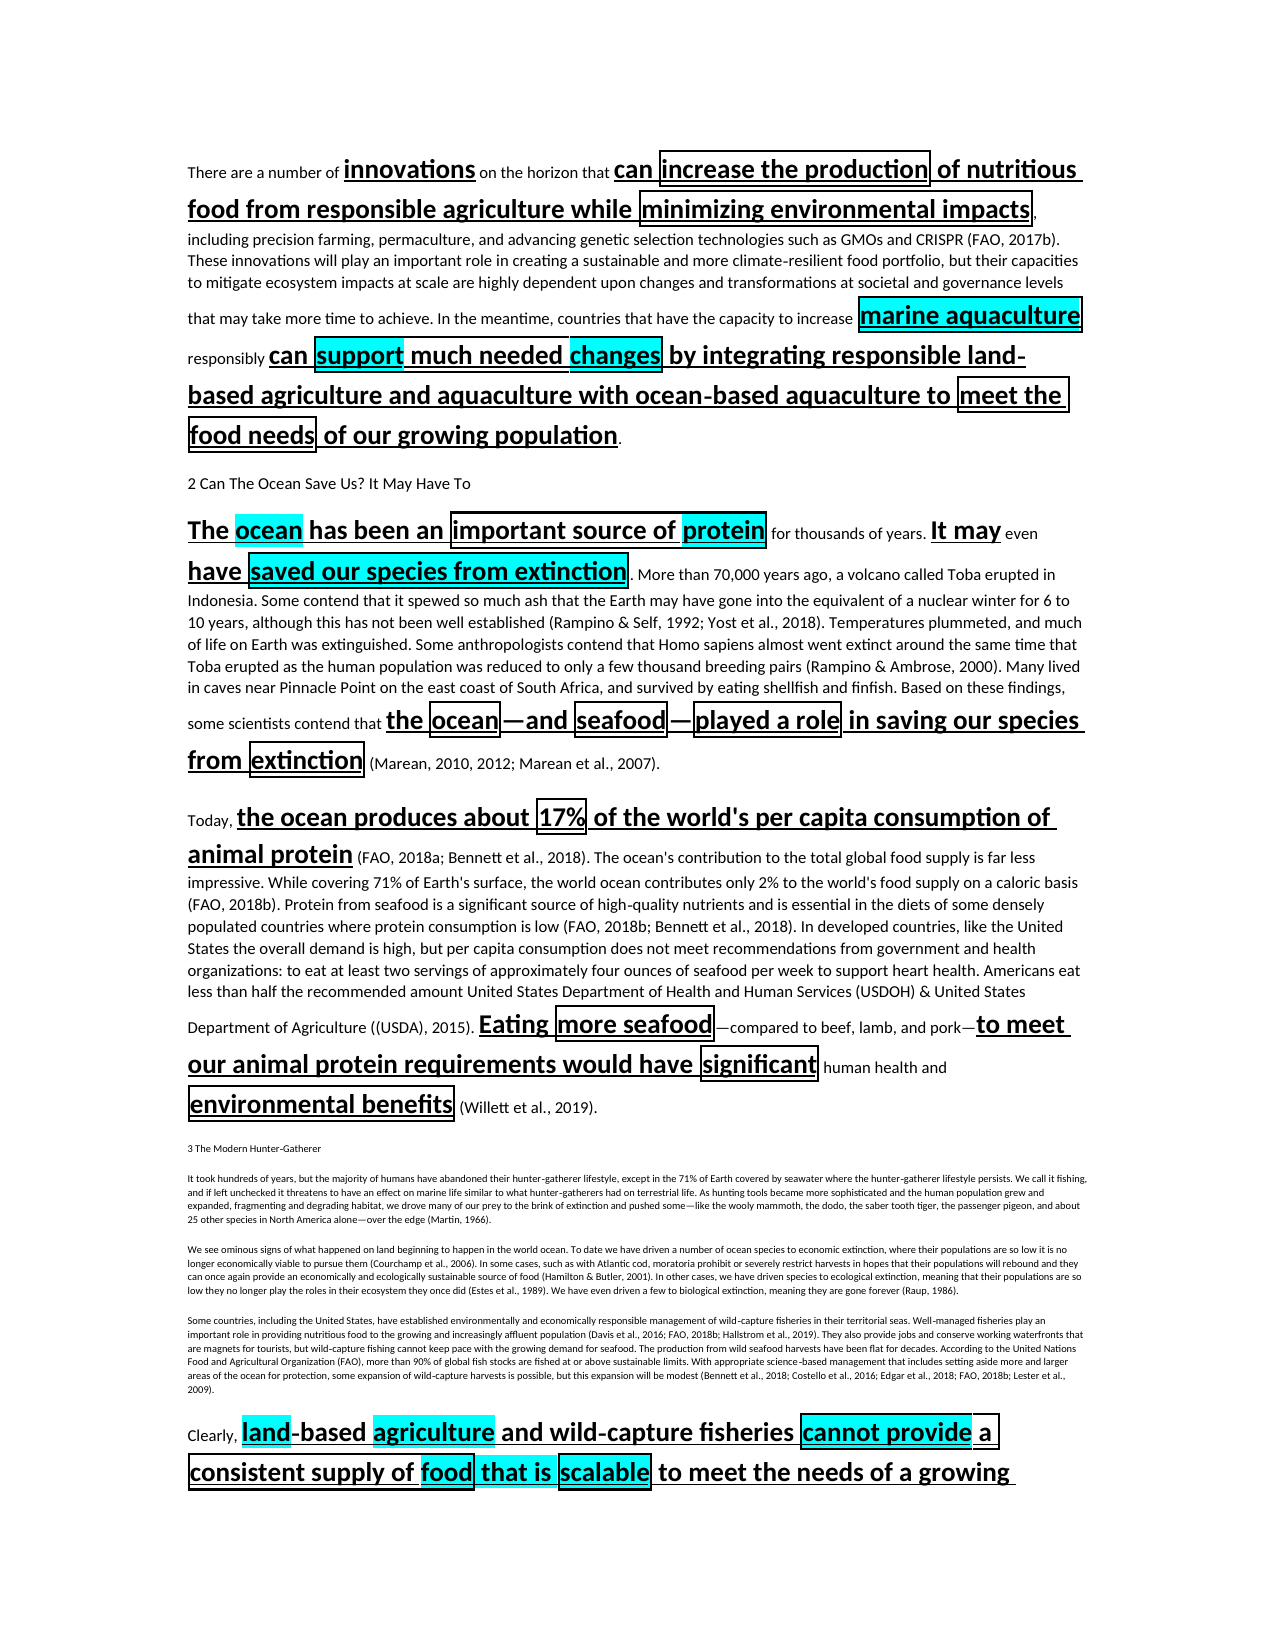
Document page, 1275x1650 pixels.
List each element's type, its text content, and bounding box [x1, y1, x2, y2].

text 2 Can The Ocean Save Us? It May Have To [187, 473, 1087, 493]
text Some countries, including the United States, have established environmentally and economically responsible management of wild‐capture fisheries in their territorial seas. Well‐managed fisheries play an important role in providing nutritious food to the growing and increasingly affluent population (Davis et al., 2016; FAO, 2018b; Hallstrom et al., 2019). They also provide jobs and conserve working waterfronts that are magnets for tourists, but wild‐capture fishing cannot keep pace with the growing demand for seafood. The production from wild seafood harvests have been flat for decades. According to the United Nations Food and Agricultural Organization (FAO), more than 90% of global fish stocks are fished at or above sustainable limits. With appropriate science‐based management that includes setting aside more and larger areas of the ocean for protection, some expansion of wild‐capture harvests is possible, but this expansion will be modest (Bennett et al., 2018; Costello et al., 2016; Edgar et al., 2018; FAO, 2018b; Lester et al., 2009). [187, 1315, 1087, 1396]
text Today, the ocean produces about 17% of the world's per capita consumption of animal protein (FAO, 2018a; Bennett et al., 2018). The ocean's contribution to the total global food supply is far less impressive. While covering 71% of Earth's surface, the world ocean contributes only 2% to the world's food supply on a caloric basis (FAO, 2018b). Protein from seafood is a significant source of high‐quality nutrients and is essential in the diets of some densely populated countries where protein consumption is low (FAO, 2018b; Bennett et al., 2018). In developed countries, like the United States the overall demand is high, but per capita consumption does not meet recommendations from government and health organizations: to eat at least two servings of approximately four ounces of seafood per week to support heart health. Americans eat less than half the recommended amount United States Department of Health and Human Services (USDOH) & United States Department of Agriculture ((USDA), 2015). Eating more seafood—compared to beef, lamb, and pork—to meet our animal protein requirements would have significant human health and environmental benefits (Willett et al., 2019). [187, 798, 1087, 1122]
text The ocean has been an important source of protein for thousands of years. It may even have saved our species from extinction. More than 70,000 years ago, a volcano called Toba erupted in Indonesia. Some contend that it spewed so much ash that the Earth may have gone into the equivalent of a nuclear winter for 6 to 10 years, although this has not been well established (Rampino & Self, 1992; Yost et al., 2018). Temperatures plummeted, and much of life on Earth was extinguished. Some anthropologists contend that Homo sapiens almost went extinct around the same time that Toba erupted as the human population was reduced to only a few thousand breeding pairs (Rampino & Ambrose, 2000). Many lived in caves near Pinnacle Point on the east coast of South Africa, and survived by eating shellfish and finfish. Based on these findings, some scientists contend that the ocean—and seafood—played a role in saving our species from extinction (Marean, 2010, 2012; Marean et al., 2007). [187, 511, 1087, 778]
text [187, 1413, 1087, 1491]
text It took hundreds of years, but the majority of humans have abandoned their hunter‐gatherer lifestyle, except in the 71% of Earth covered by seawater where the hunter‐gatherer lifestyle persists. We call it fishing, and if left unchecked it threatens to have an effect on marine life similar to what hunter‐gatherers had on terrestrial life. As hunting tools became more sophisticated and the human population grew and expanded, fragmenting and degrading habitat, we drove many of our prey to the brink of extinction and pushed some—like the wooly mammoth, the dodo, the saber tooth tiger, the passenger pigeon, and about 25 other species in North America alone—over the edge (Martin, 1966). [187, 1172, 1087, 1226]
text There are a number of innovations on the horizon that can increase the production of nutritious food from responsible agriculture while minimizing environmental impacts, including precision farming, permaculture, and advancing genetic selection technologies such as GMOs and CRISPR (FAO, 2017b). These innovations will play an important role in creating a sustainable and more climate‐resilient food portfolio, but their capacities to mitigate ecosystem impacts at scale are highly dependent upon changes and transformations at societal and governance levels that may take more time to achieve. In the meantime, countries that have the capacity to increase marine aquaculture responsibly can support much needed changes by integrating responsible land‐based agriculture and aquaculture with ocean‐based aquaculture to meet the food needs of our growing population. [187, 150, 1087, 453]
